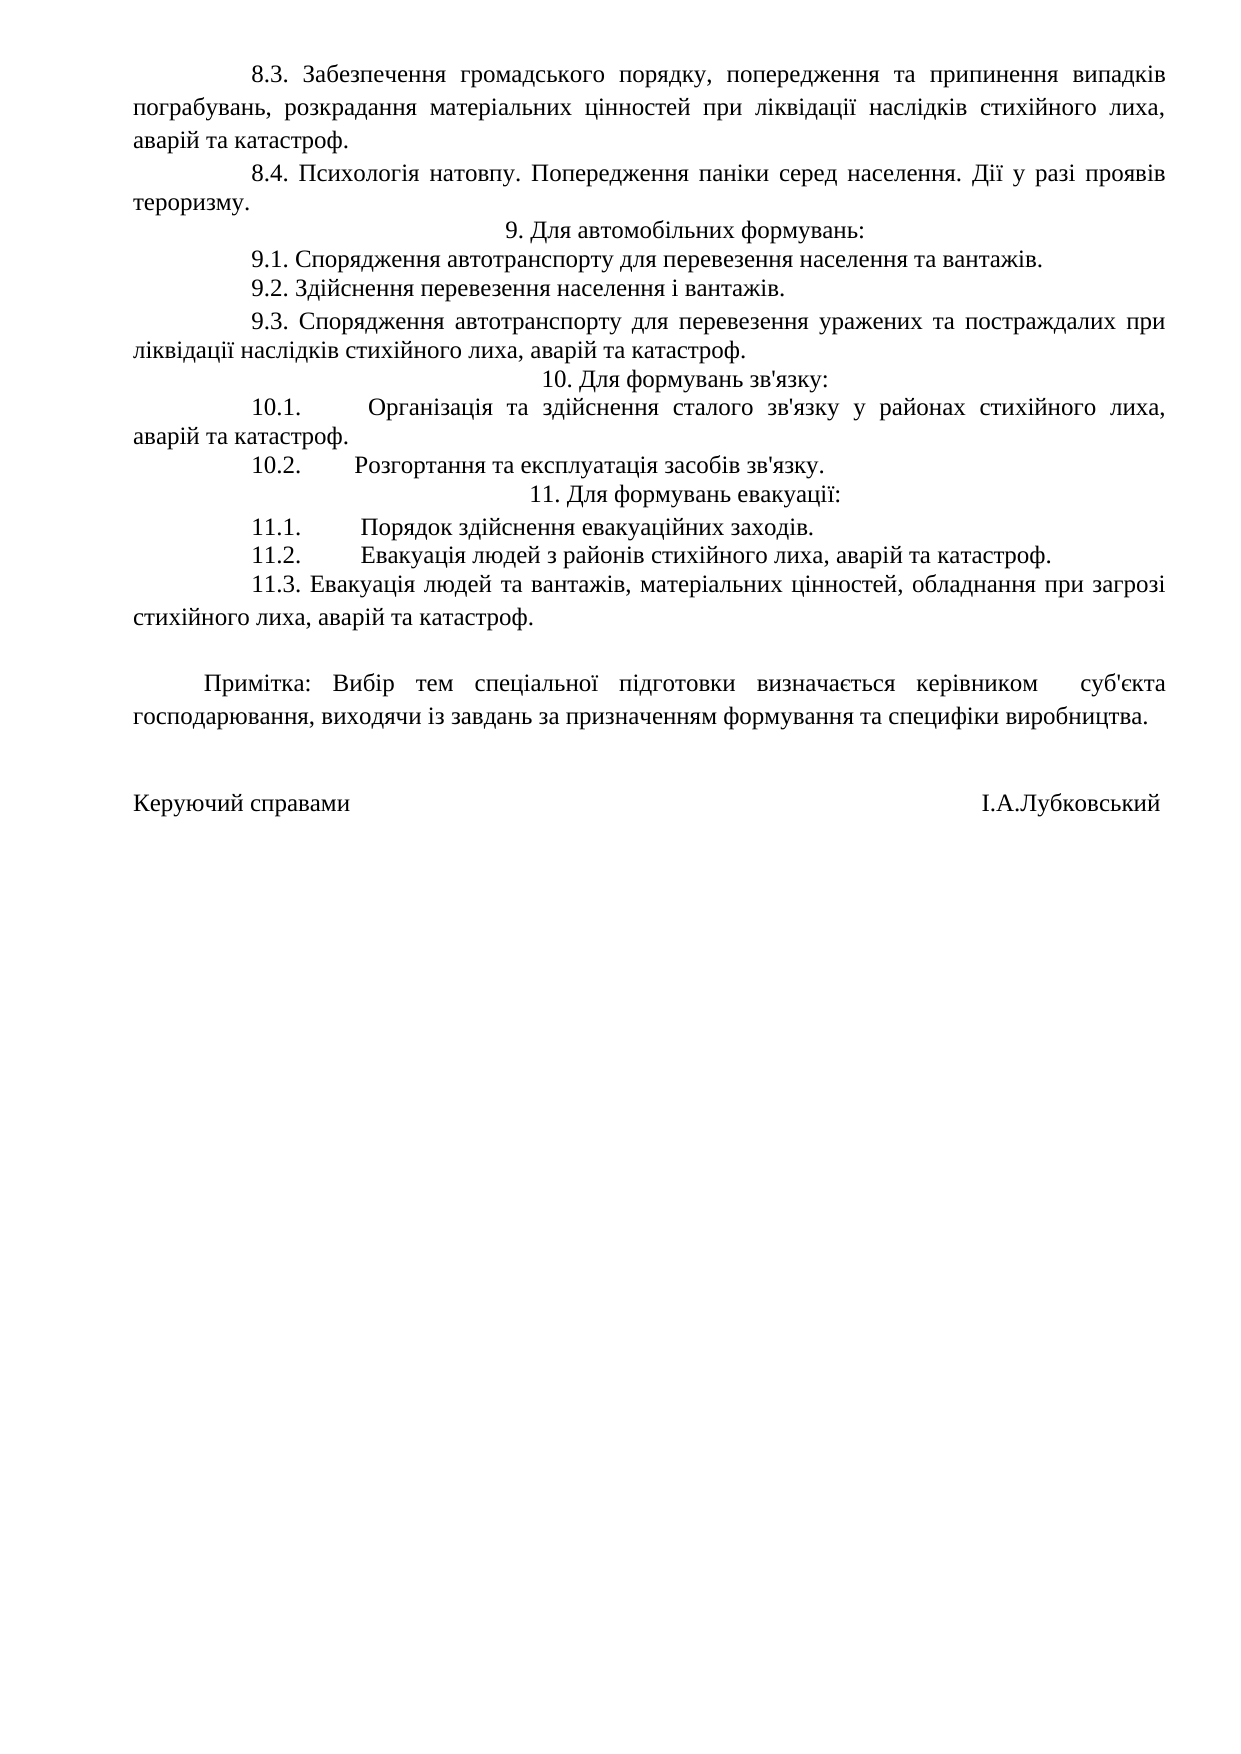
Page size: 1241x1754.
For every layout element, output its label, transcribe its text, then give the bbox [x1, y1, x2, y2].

text Примітка: Вибір тем спеціальної підготовки визначається керівником суб'єкта господарювання, виходячи із завдань за призначенням формування та специфіки виробництва. [133, 668, 1167, 730]
text 10. Для формувань зв'язку: [133, 364, 1167, 392]
text 11.3. Евакуація людей та вантажів, матеріальних цінностей, обладнання при загрозі стихійного лиха, аварій та катастроф. [133, 569, 1167, 631]
text 8.3. Забезпечення громадського порядку, попередження та припинення випадків пограбувань, розкрадання матеріальних цінностей при ліквідації наслідків стихійного лиха, аварій та катастроф. [133, 59, 1167, 154]
text Керуючий справами І.А.Лубковський [133, 788, 1167, 817]
list Порядок здійснення евакуаційних заходів. [133, 512, 1167, 540]
text 8.4. Психологія натовпу. Попередження паніки серед населення. Дії у разі проявів тероризму. [133, 158, 1167, 216]
list Розгортання та експлуатація засобів зв'язку. [133, 450, 1167, 479]
text 9.2. Здійснення перевезення населення і вантажів. [133, 273, 1167, 302]
text 9.1. Спорядження автотранспорту для перевезення населення та вантажів. [133, 244, 1167, 273]
text 9. Для автомобільних формувань: [133, 216, 1167, 244]
list Організація та здійснення сталого зв'язку у районах стихійного лиха, аварій та катастроф. [133, 392, 1167, 450]
text 9.3. Спорядження автотранспорту для перевезення уражених та постраждалих при ліквідації наслідків стихійного лиха, аварій та катастроф. [133, 306, 1167, 364]
text 11. Для формувань евакуації: [133, 479, 1167, 507]
list Евакуація людей з районів стихійного лиха, аварій та катастроф. [133, 540, 1167, 569]
